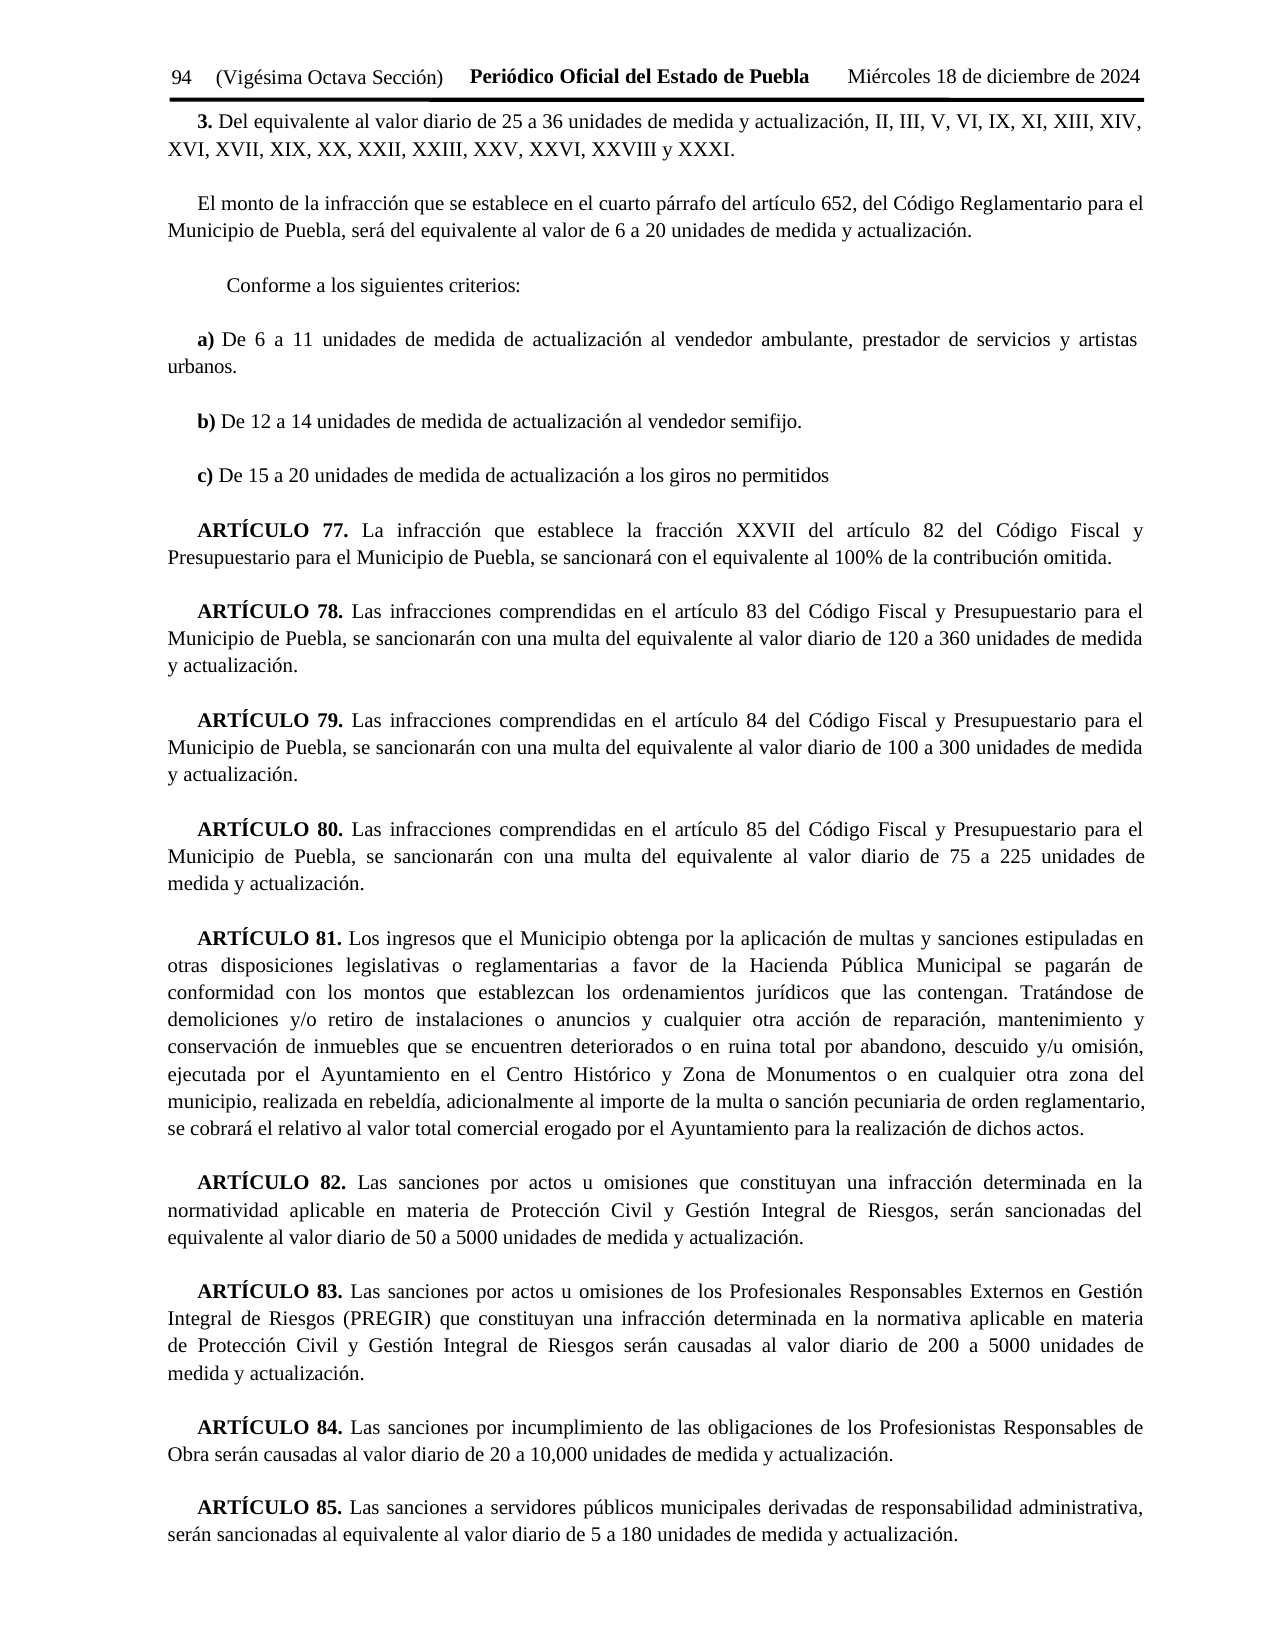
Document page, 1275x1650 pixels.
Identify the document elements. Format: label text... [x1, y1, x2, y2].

text ARTÍCULO 84. Las sanciones por incumplimiento de las obligaciones de los Profesionistas Responsables de Obra serán causadas al valor diario de 20 a 10,000 unidades de medida y actualización. [167, 1415, 1144, 1466]
text ARTÍCULO 83. Las sanciones por actos u omisiones de los Profesionales Responsables Externos en Gestión Integral de Riesgos (PREGIR) que constituyan una infracción determinada en la normativa aplicable en materia de Protección Civil y Gestión Integral de Riesgos serán causadas al valor diario de 200 a 5000 unidades de medida y actualización. [167, 1279, 1144, 1385]
text ARTÍCULO 81. Los ingresos que el Municipio obtenga por la aplicación de multas y sanciones estipuladas en otras disposiciones legislativas o reglamentarias a favor de la Hacienda Pública Municipal se pagarán de conformidad con los montos que establezcan los ordenamientos jurídicos que las contengan. Tratándose de demoliciones y/o retiro de instalaciones o anuncios y cualquier otra acción de reparación, mantenimiento y conservación de inmuebles que se encuentren deteriorados o en ruina total por abandono, descuido y/u omisión, ejecutada por el Ayuntamiento en el Centro Histórico y Zona de Monumentos o en cualquier otra zona del municipio, realizada en rebeldía, adicionalmente al importe de la multa o sanción pecuniaria de orden reglamentario, se cobrará el relativo al valor total comercial erogado por el Ayuntamiento para la realización de dichos actos. [167, 926, 1145, 1140]
text ARTÍCULO 77. La infracción que establece la fracción XXVII del artículo 82 del Código Fiscal y Presupuestario para el Municipio de Puebla, se sancionará con el equivalente al 100% de la contribución omitida. [167, 517, 1145, 569]
text ARTÍCULO 78. Las infracciones comprendidas en el artículo 83 del Código Fiscal y Presupuestario para el Municipio de Puebla, se sancionarán con una multa del equivalente al valor diario de 120 a 360 unidades de medida y actualización. [167, 599, 1145, 677]
text ARTÍCULO 79. Las infracciones comprendidas en el artículo 84 del Código Fiscal y Presupuestario para el Municipio de Puebla, se sancionarán con una multa del equivalente al valor diario de 100 a 300 unidades de medida y actualización. [167, 708, 1145, 786]
list De 12 a 14 unidades de medida de actualización al vendedor semifijo. [197, 409, 1162, 433]
list De 6 a 11 unidades de medida de actualización al vendedor ambulante, prestador de servicios y artistas urbanos. [167, 327, 1142, 378]
text ARTÍCULO 82. Las sanciones por actos u omisiones que constituyan una infracción determinada en la normatividad aplicable en materia de Protección Civil y Gestión Integral de Riesgos, serán sancionadas del equivalente al valor diario de 50 a 5000 unidades de medida y actualización. [167, 1170, 1144, 1249]
list De 15 a 20 unidades de medida de actualización a los giros no permitidos [197, 463, 1162, 487]
text ARTÍCULO 80. Las infracciones comprendidas en el artículo 85 del Código Fiscal y Presupuestario para el Municipio de Puebla, se sancionarán con una multa del equivalente al valor diario de 75 a 225 unidades de medida y actualización. [167, 817, 1145, 895]
text El monto de la infracción que se establece en el cuarto párrafo del artículo 652, del Código Reglamentario para el Municipio de Puebla, será del equivalente al valor de 6 a 20 unidades de medida y actualización. [167, 191, 1144, 242]
text Conforme a los siguientes criterios: [197, 273, 1162, 297]
list Del equivalente al valor diario de 25 a 36 unidades de medida y actualización, II, III, V, VI, IX, XI, XIII, XIV, XVI, XVII, XIX, XX, XXII, XXIII, XXV, XXVI, XXVIII y XXXI. [167, 109, 1144, 161]
text ARTÍCULO 85. Las sanciones a servidores públicos municipales derivadas de responsabilidad administrativa, serán sancionadas al equivalente al valor diario de 5 a 180 unidades de medida y actualización. [167, 1495, 1144, 1546]
